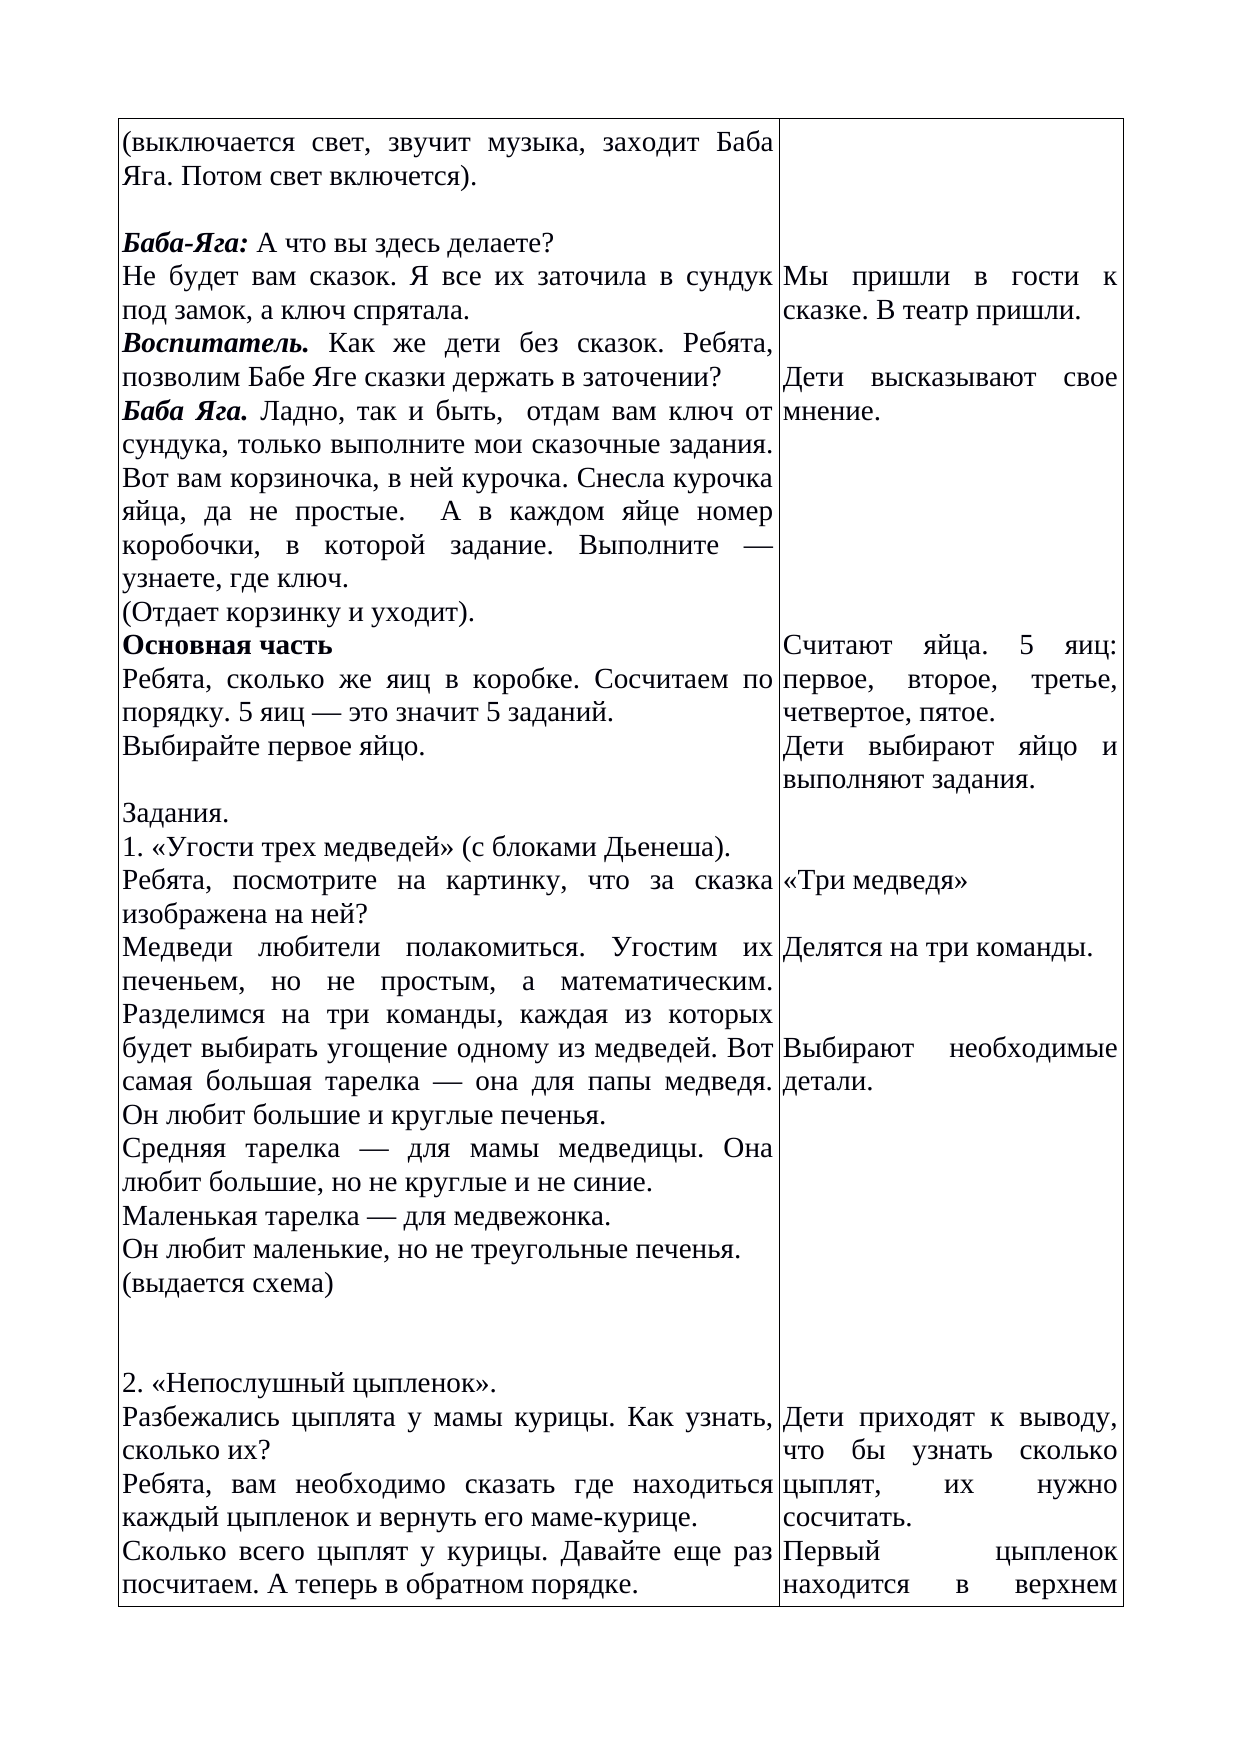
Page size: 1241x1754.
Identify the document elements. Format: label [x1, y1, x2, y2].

table_header [780, 119, 1123, 1606]
table_header [119, 119, 779, 1606]
